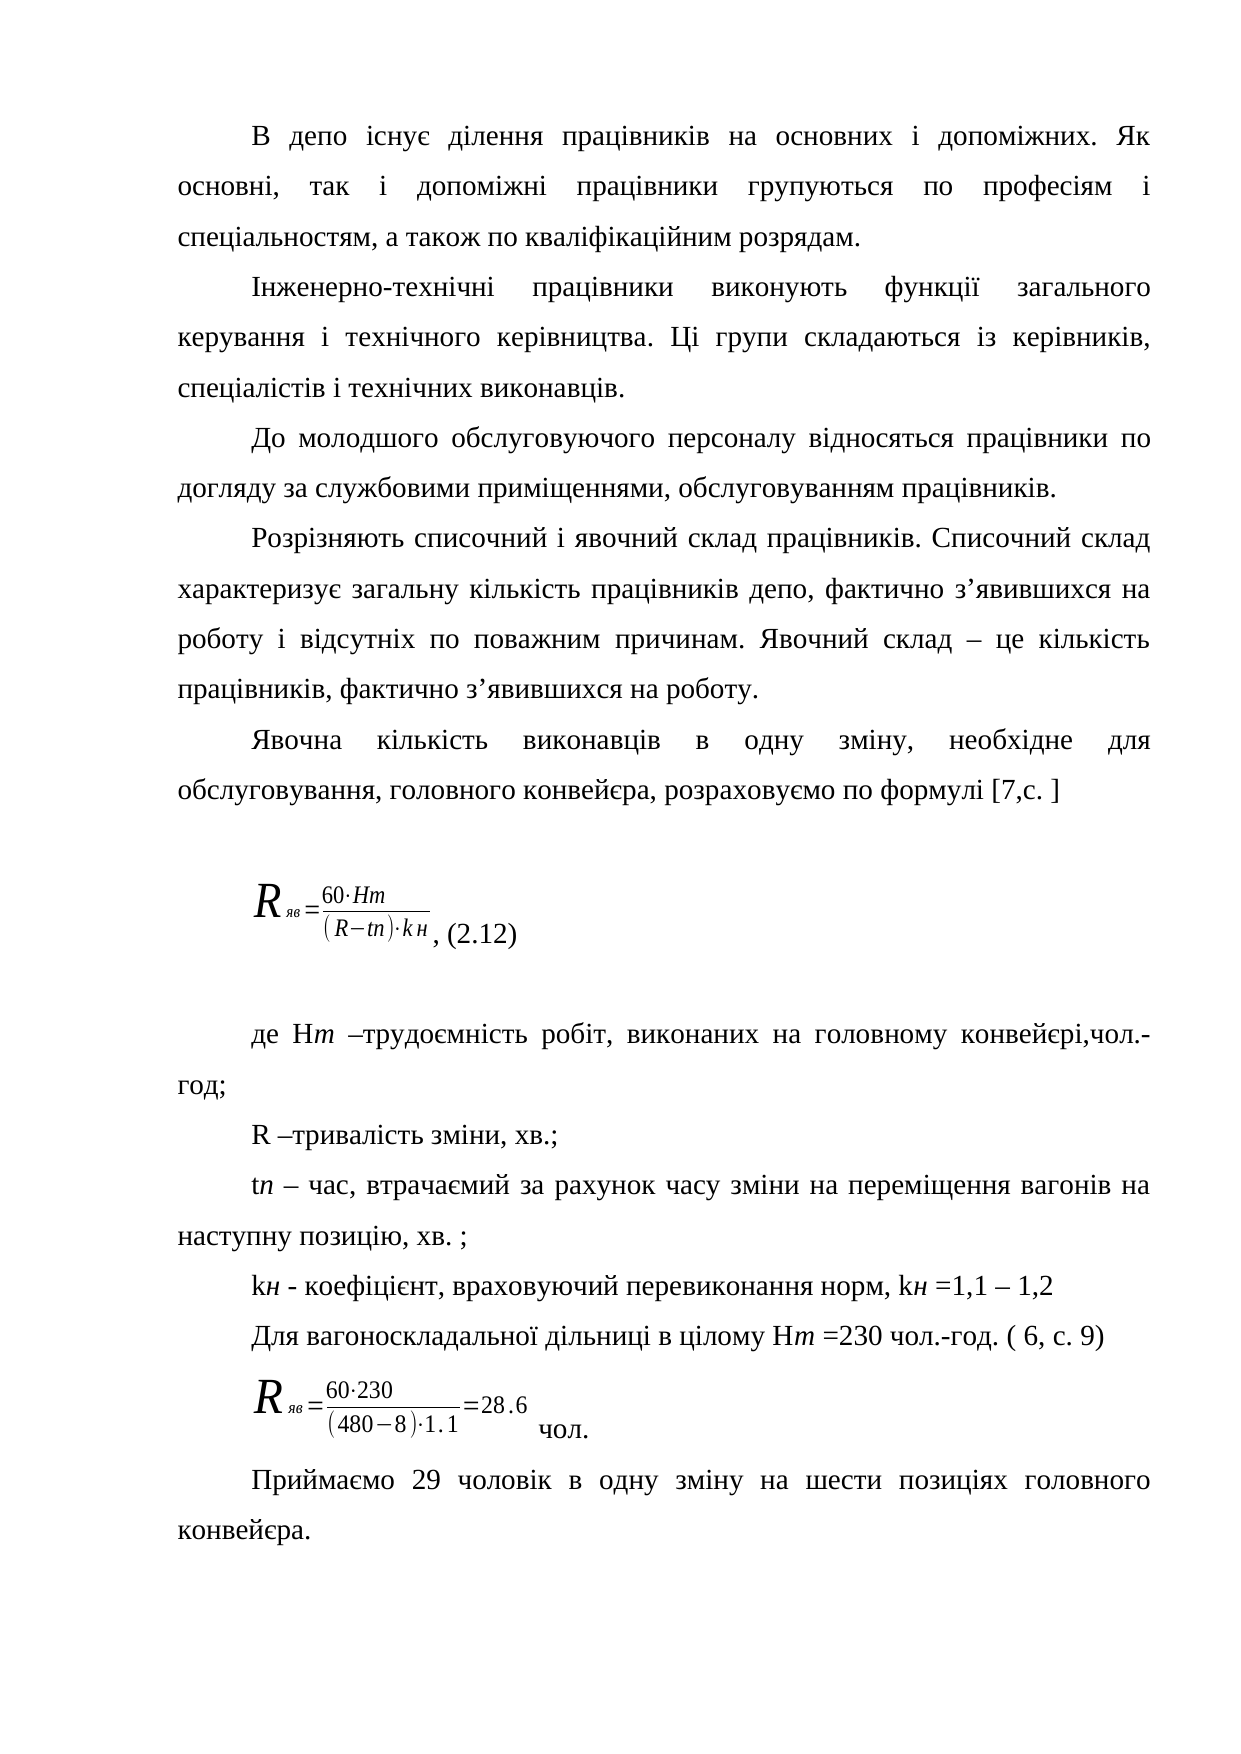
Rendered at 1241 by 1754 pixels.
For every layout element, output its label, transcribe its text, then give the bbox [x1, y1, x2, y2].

text Для вагоноскладальної дільниці в цілому Нт =230 чол.-год. ( 6, с. 9) [177, 1318, 1152, 1352]
text Інженерно-технічні працівники виконують функції загального керування і технічного керівництва. Ці групи складаються із керівників, спеціалістів і технічних виконавців. [177, 269, 1152, 403]
text чол. [177, 1369, 1152, 1445]
text В депо існує ділення працівників на основних і допоміжних. Як основні, так і допоміжні працівники групуються по професіям і спеціальностям, а також по кваліфікаційним розрядам. [177, 118, 1152, 252]
text Розрізняють списочний і явочний склад працівників. Списочний склад характеризує загальну кількість працівників депо, фактично з’явившихся на роботу і відсутніх по поважним причинам. Явочний склад – це кількість працівників, фактично з’явившихся на роботу. [177, 521, 1152, 705]
text R –тривалість зміни, хв.; [177, 1117, 1152, 1151]
text До молодшого обслуговуючого персоналу відносяться працівники по догляду за службовими приміщеннями, обслуговуванням працівників. [177, 420, 1152, 504]
text Явочна кількість виконавців в одну зміну, необхідне для обслуговування, головного конвейєра, розраховуємо по формулі [7,с. ] [177, 722, 1152, 806]
text tп – час, втрачаємий за рахунок часу зміни на переміщення вагонів на наступну позицію, хв. ; [177, 1167, 1152, 1251]
text , (2.12) [177, 873, 1152, 949]
text де Нт –трудоємність робіт, виконаних на головному конвейєрі,чол.-год; [177, 1016, 1152, 1100]
text kн - коефіцієнт, враховуючий перевиконання норм, kн =1,1 – 1,2 [177, 1268, 1152, 1302]
text Приймаємо 29 чоловік в одну зміну на шести позиціях головного конвейєра. [177, 1462, 1152, 1546]
